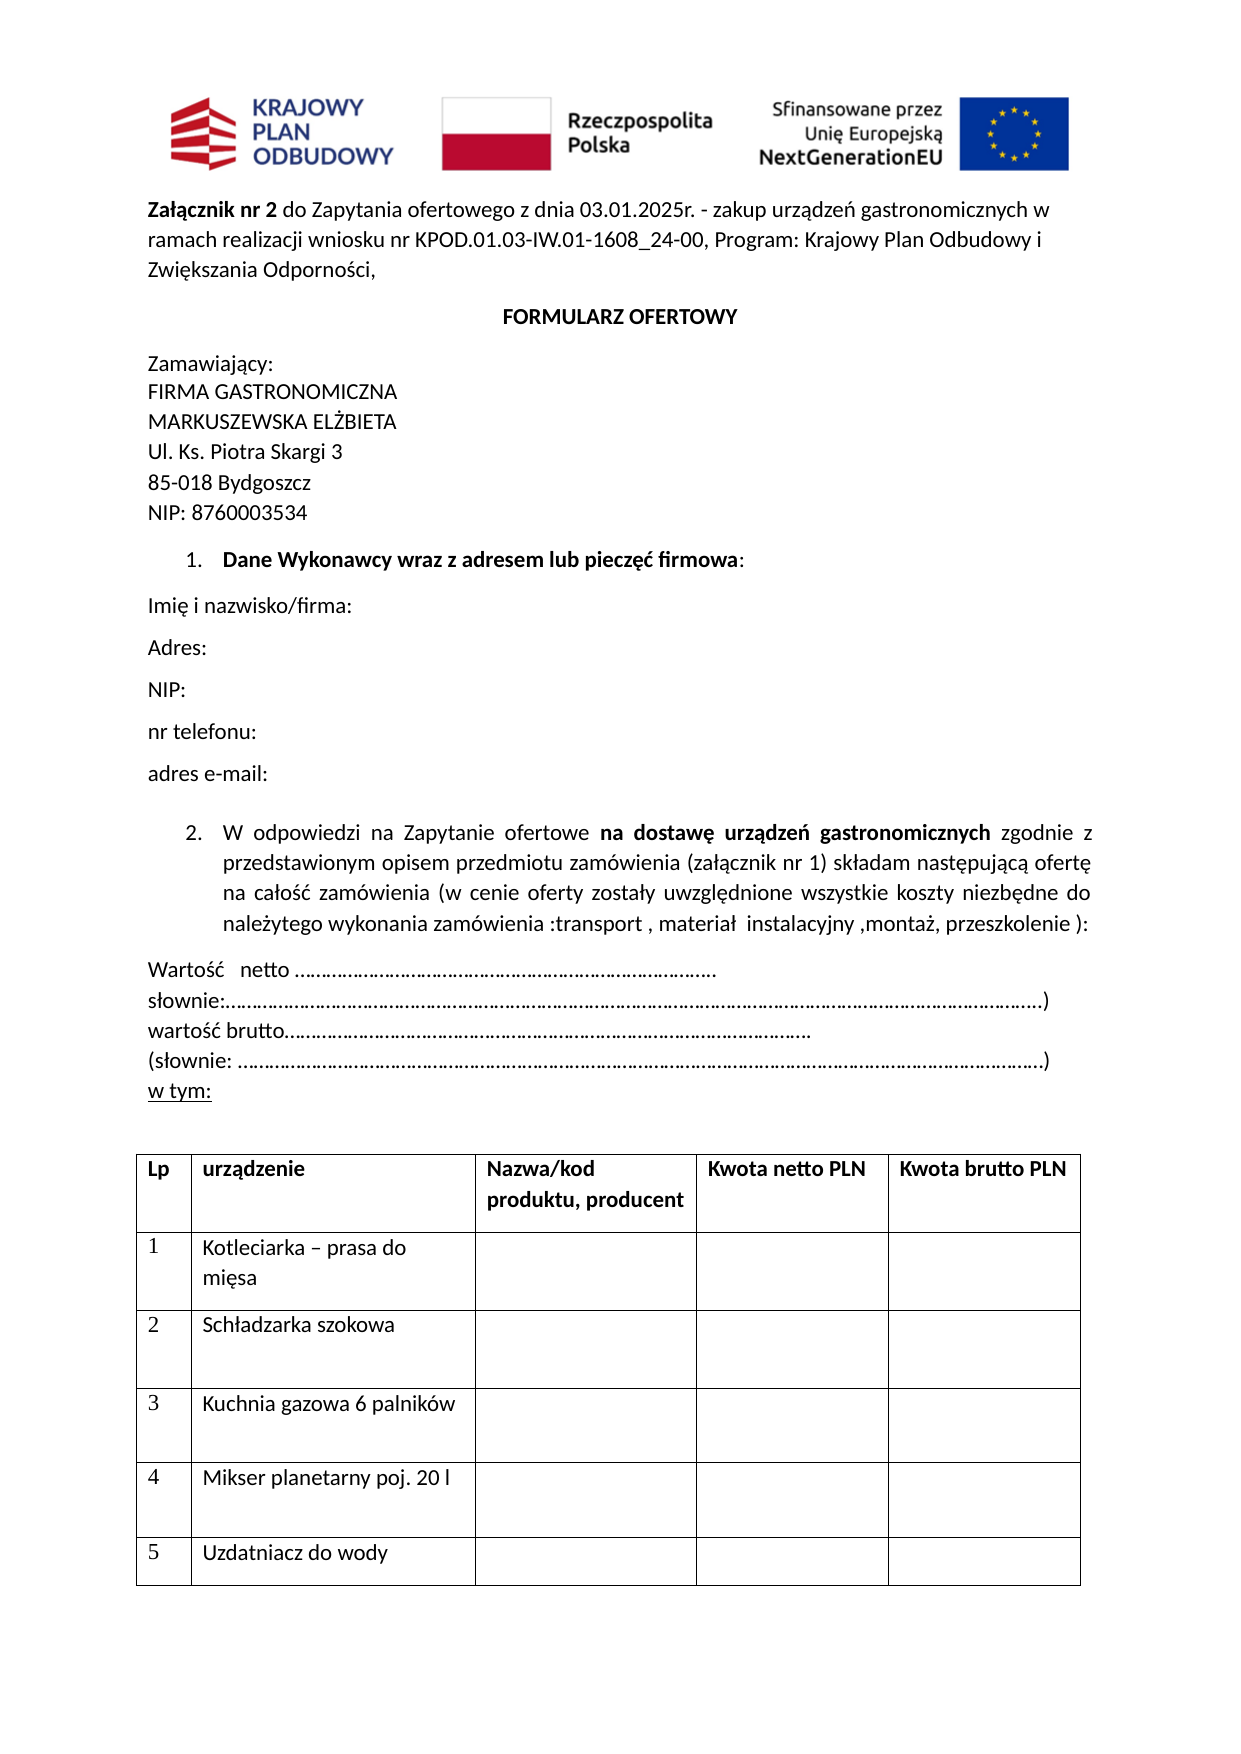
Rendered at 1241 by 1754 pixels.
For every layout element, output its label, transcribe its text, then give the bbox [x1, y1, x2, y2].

text MARKUSZEWSKA ELŻBIETA [148, 407, 1093, 435]
table_cell 3 [137, 1389, 191, 1462]
table_cell [476, 1311, 696, 1388]
table_cell Kuchnia gazowa 6 palników [192, 1389, 475, 1462]
table_cell [889, 1311, 1080, 1388]
table_cell [889, 1538, 1080, 1584]
table_cell [889, 1233, 1080, 1309]
text (słownie: ………………………………………………………………………………………………………………………………………) [148, 1046, 1093, 1074]
table_cell Kotleciarka – prasa do mięsa [192, 1233, 475, 1309]
table_cell [697, 1311, 888, 1388]
table_header urządzenie [192, 1155, 475, 1232]
table_cell [697, 1463, 888, 1537]
text w tym: [148, 1076, 1093, 1104]
text adres e-mail: [148, 759, 1093, 787]
table_cell [476, 1233, 696, 1309]
text Ul. Ks. Piotra Skargi 3 [148, 437, 1093, 465]
table_cell 2 [137, 1311, 191, 1388]
table_header Nazwa/kod produktu, producent [476, 1155, 696, 1232]
text FIRMA GASTRONOMICZNA [148, 377, 1093, 405]
text wartość brutto………………………………………………………………………………………. [148, 1016, 1093, 1044]
table_cell [476, 1463, 696, 1537]
table_cell [697, 1389, 888, 1462]
table_header Kwota netto PLN [697, 1155, 888, 1232]
text słownie:………………………………………………………………………………………………………………………………………..) [148, 986, 1093, 1014]
text FORMULARZ OFERTOWY [148, 302, 1093, 330]
text Załącznik nr 2 do Zapytania ofertowego z dnia 03.01.2025r. - zakup urządzeń gastronomicznych w ramach realizacji wniosku nr KPOD.01.03-IW.01-1608_24-00, Program: Krajowy Plan Odbudowy i Zwiększania Odporności, [148, 195, 1093, 283]
text NIP: 8760003534 [148, 498, 1093, 526]
table_cell Schładzarka szokowa [192, 1311, 475, 1388]
table_cell [697, 1538, 888, 1584]
table_cell [476, 1389, 696, 1462]
table_cell [889, 1463, 1080, 1537]
text 85-018 Bydgoszcz [148, 468, 1093, 496]
table_header Kwota brutto PLN [889, 1155, 1080, 1232]
picture [147, 73, 1093, 195]
table_cell [697, 1233, 888, 1309]
table_cell 4 [137, 1463, 191, 1537]
table_cell [476, 1538, 696, 1584]
text Wartość netto …………………………………………………………………….. [148, 956, 1093, 984]
table_header Lp [137, 1155, 191, 1232]
table_cell [889, 1389, 1080, 1462]
table_cell Mikser planetarny poj. 20 l [192, 1463, 475, 1537]
table_cell 1 [137, 1233, 191, 1309]
list W odpowiedzi na Zapytanie ofertowe na dostawę urządzeń gastronomicznych zgodnie z przedstawionym opisem przedmiotu zamówienia (załącznik nr 1) składam następującą ofertę na całość zamówienia (w cenie oferty zostały uwzględnione wszystkie koszty niezbędne do należytego wykonania zamówienia :transport , materiał instalacyjny ,montaż, przeszkolenie ): [185, 818, 1093, 937]
list Dane Wykonawcy wraz z adresem lub pieczęć firmowa: [185, 545, 1093, 573]
text Imię i nazwisko/firma: [148, 592, 1093, 619]
table_cell 5 [137, 1538, 191, 1584]
text Adres: [148, 633, 1093, 662]
text Zamawiający: [148, 349, 1093, 377]
text NIP: [148, 676, 1093, 703]
table_cell Uzdatniacz do wody [192, 1538, 475, 1584]
text nr telefonu: [148, 717, 1093, 746]
